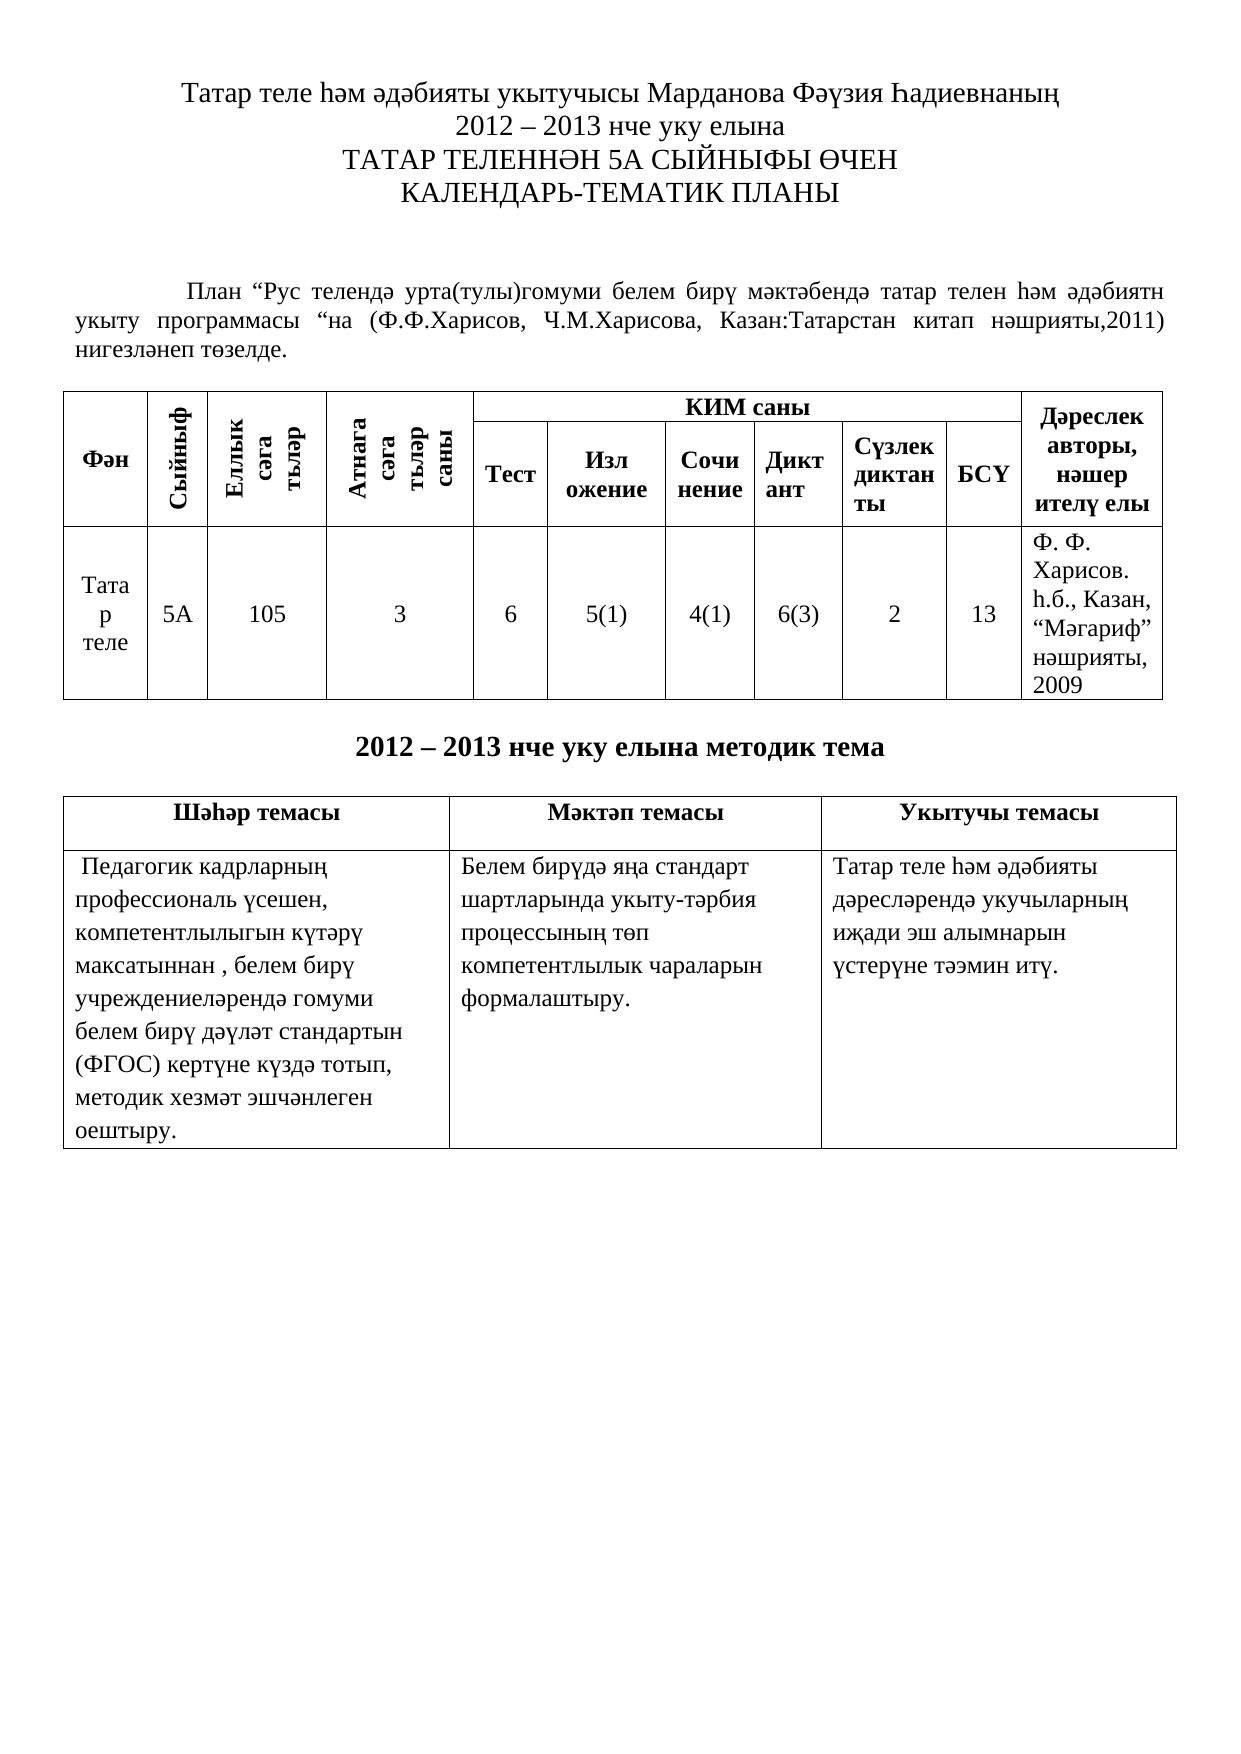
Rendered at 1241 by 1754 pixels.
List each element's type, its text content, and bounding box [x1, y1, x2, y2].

table_header Фән [64, 392, 147, 526]
table_cell Сүзлек диктанты [843, 422, 946, 526]
table_cell 5(1) [548, 527, 665, 699]
table_cell Ф. Ф. Харисов. һ.б., Казан, “Мәгариф” нәшрияты, 2009 [1022, 527, 1162, 699]
table_header Шәһәр темасы [64, 797, 449, 850]
table_cell 2 [843, 527, 946, 699]
table_cell 5А [148, 527, 207, 699]
table_header Еллык сәгатьләр саны [208, 392, 326, 526]
table_cell 105 [208, 527, 326, 699]
table_cell Сочинение [666, 422, 754, 526]
table_cell 13 [947, 527, 1021, 699]
table_header Мәктәп темасы [450, 797, 821, 850]
table_cell 6 [474, 527, 547, 699]
table_header Атнага сәгатьләр саны [327, 392, 473, 526]
table_header КИМ саны [474, 392, 1021, 421]
text 2012 – 2013 нче уку елына методик тема [75, 729, 1165, 763]
table_cell 3 [327, 527, 473, 699]
table_header Дәреслек авторы, нәшер ителү елы [1022, 392, 1162, 526]
table_cell Белем бирүдә яңа стандарт шартларында укыту-тәрбия процессының төп компетентлылык чараларын формалаштыру. [450, 851, 821, 1148]
text КАЛЕНДАРЬ-ТЕМАТИК ПЛАНЫ [75, 176, 1165, 209]
table_cell Изложение [548, 422, 665, 526]
table_cell БСҮ [947, 422, 1021, 526]
text ТАТАР ТЕЛЕННӘН 5А СЫЙНЫФЫ ӨЧЕН [75, 142, 1165, 176]
text Татар теле һәм әдәбияты укытучысы Марданова Фәүзия Һадиевнаның [75, 75, 1165, 108]
table_cell Педагогик кадрларның профессиональ үсешен, компетентлылыгын күтәрү максатыннан , белем бирү учреждениеләрендә гомуми белем бирү дәүләт стандартын (ФГОС) кертүне күздә тотып, методик хезмәт эшчәнлеген оештыру. [64, 851, 449, 1148]
text План “Рус телендә урта(тулы)гомуми белем бирү мәктәбендә татар телен һәм әдәбиятн укыту программасы “на (Ф.Ф.Харисов, Ч.М.Харисова, Казан:Татарстан китап нәшрияты,2011) нигезләнеп төзелде. [75, 276, 1165, 362]
table_cell Татар теле [64, 527, 147, 699]
table_header Укытучы темасы [822, 797, 1176, 850]
table_header Сыйныф [148, 392, 207, 526]
table_cell 4(1) [666, 527, 754, 699]
table_cell Тест [474, 422, 547, 526]
table_cell Татар теле һәм әдәбияты дәресләрендә укучыларның иҗади эш алымнарын үстерүне тәэмин итү. [822, 851, 1176, 1148]
table_cell Диктант [755, 422, 842, 526]
text 2012 – 2013 нче уку елына [75, 108, 1165, 142]
table_cell 6(3) [755, 527, 842, 699]
